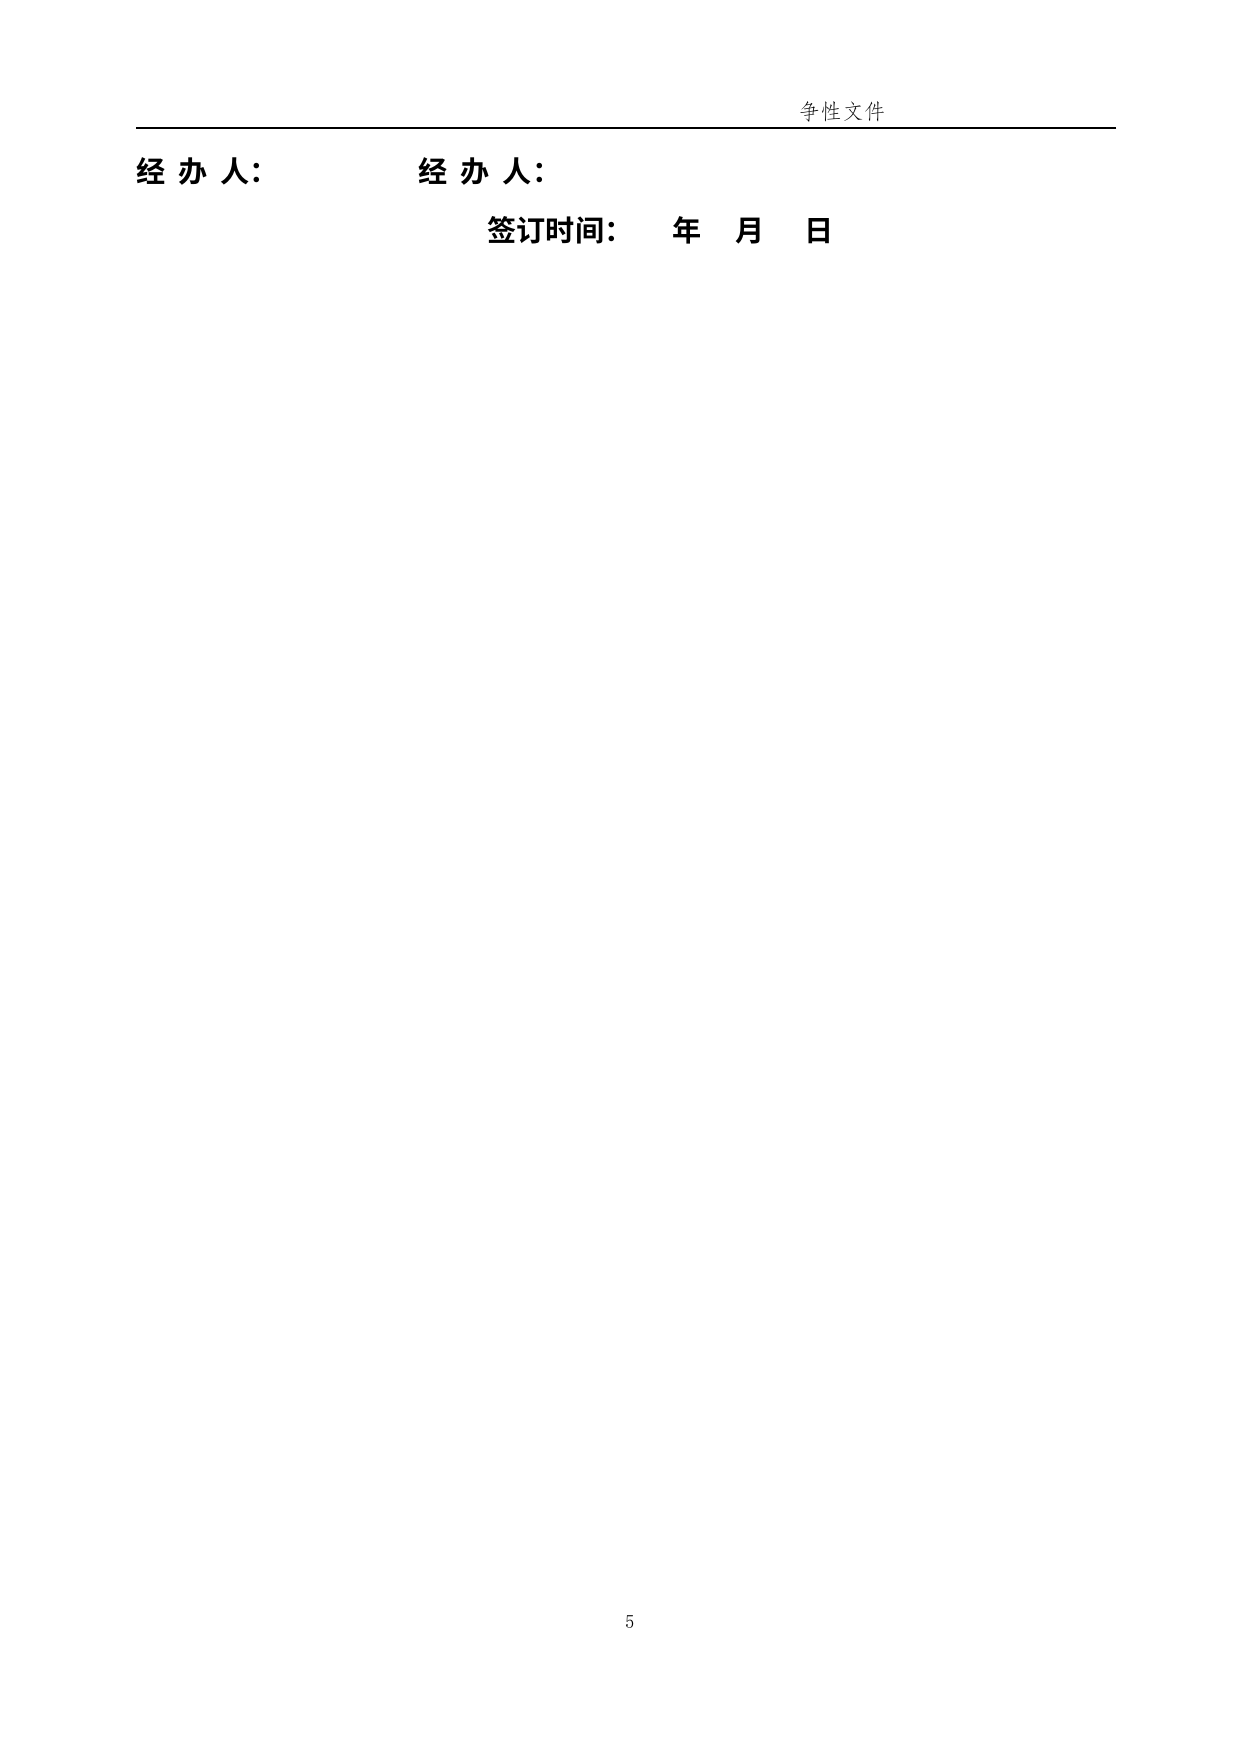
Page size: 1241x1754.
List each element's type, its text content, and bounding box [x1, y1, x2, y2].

text 经 办 人： 经 办 人： [136, 148, 1116, 191]
text 签订时间： 年 月 日 [136, 207, 1116, 250]
